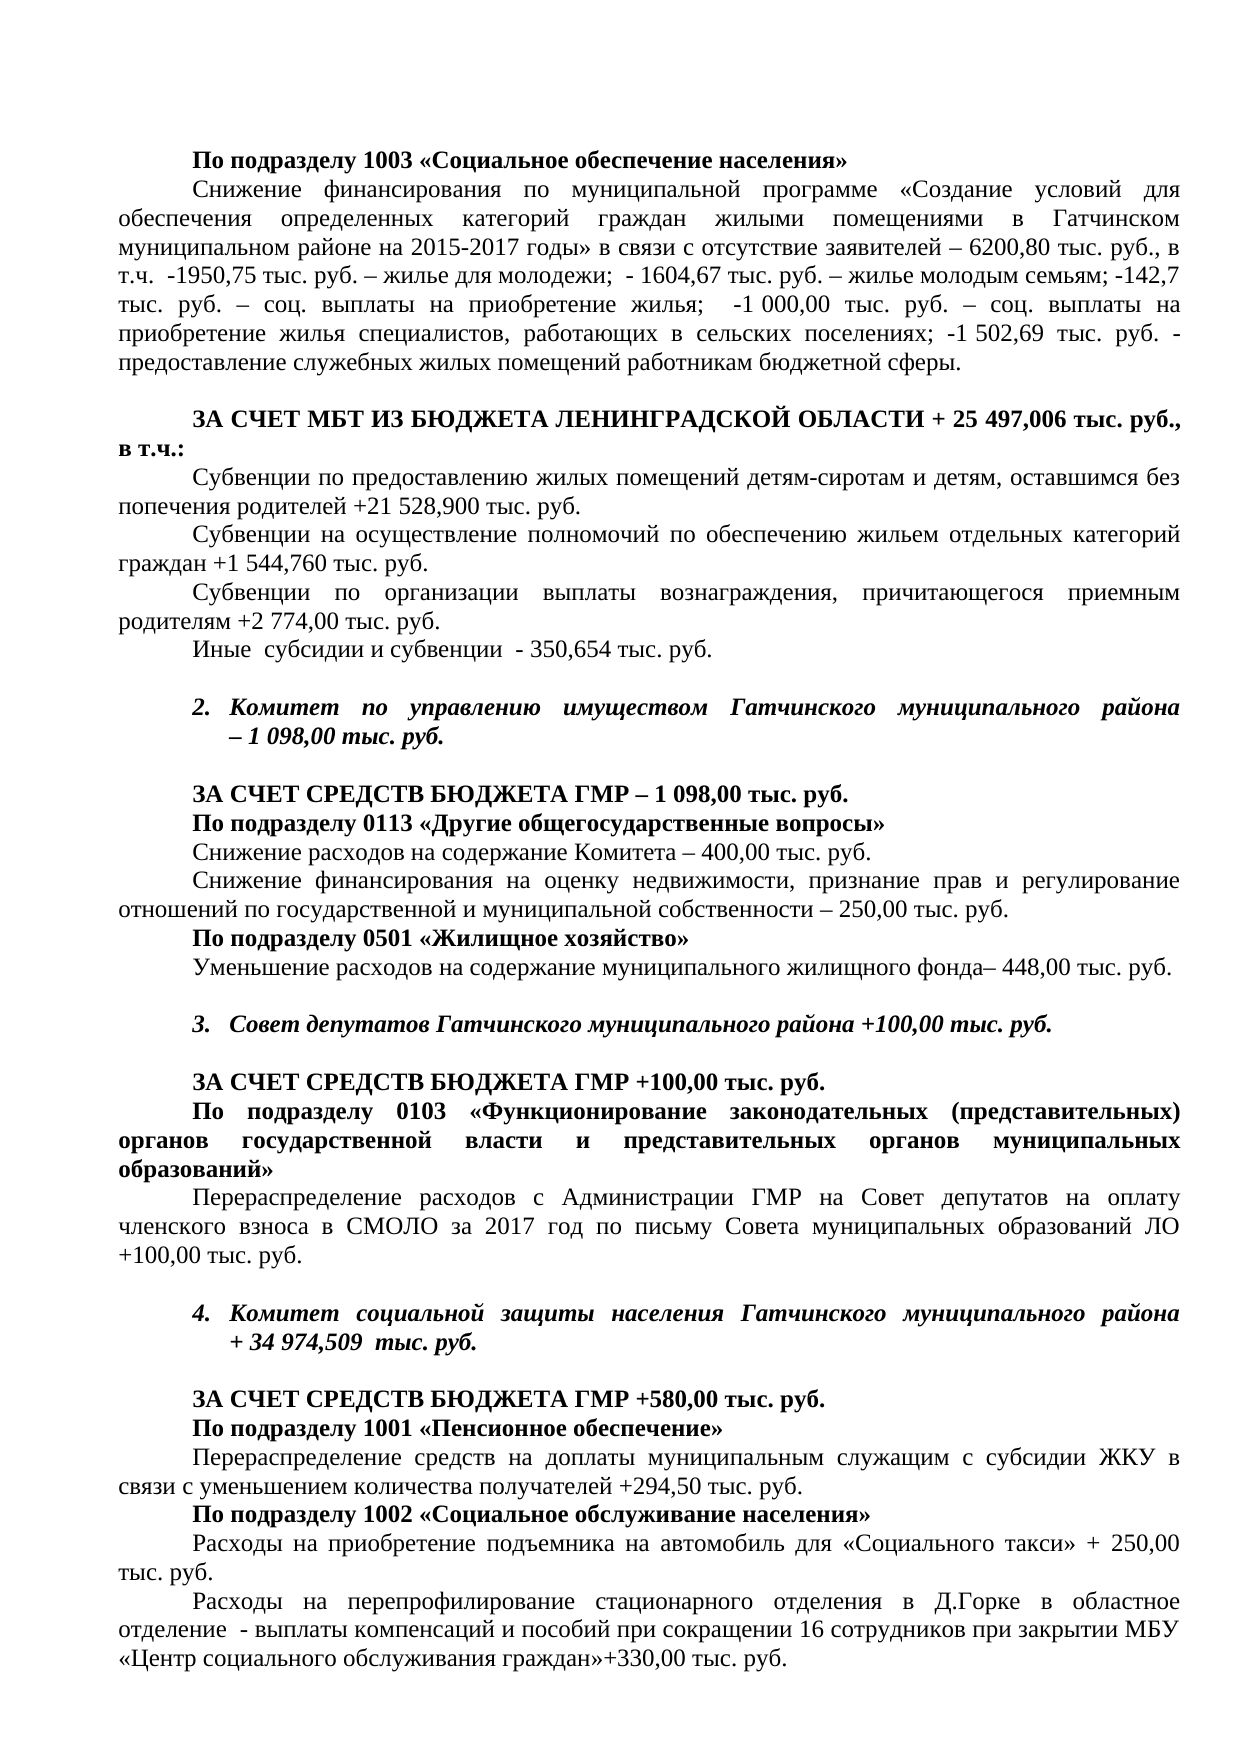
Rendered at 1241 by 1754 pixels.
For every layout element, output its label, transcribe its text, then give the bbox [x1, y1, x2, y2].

text Снижение расходов на содержание Комитета – 400,00 тыс. руб. [118, 837, 1181, 865]
text Расходы на приобретение подъемника на автомобиль для «Социального такси» + 250,00 тыс. руб. [118, 1528, 1181, 1586]
text ЗА СЧЕТ МБТ ИЗ БЮДЖЕТА ЛЕНИНГРАДСКОЙ ОБЛАСТИ + 25 497,006 тыс. руб., в т.ч.: [118, 404, 1181, 462]
text Субвенции по предоставлению жилых помещений детям-сиротам и детям, оставшимся без попечения родителей +21 528,900 тыс. руб. [118, 462, 1181, 519]
text Снижение финансирования на оценку недвижимости, признание прав и регулирование отношений по государственной и муниципальной собственности – 250,00 тыс. руб. [118, 865, 1181, 923]
text Перераспределение средств на доплаты муниципальным служащим с субсидии ЖКУ в связи с уменьшением количества получателей +294,50 тыс. руб. [118, 1442, 1181, 1499]
text По подразделу 1002 «Социальное обслуживание населения» [118, 1499, 1181, 1528]
text По подразделу 0501 «Жилищное хозяйство» [118, 923, 1181, 952]
text По подразделу 1003 «Социальное обеспечение населения» [118, 145, 1181, 174]
text По подразделу 1001 «Пенсионное обеспечение» [118, 1413, 1181, 1442]
text По подразделу 0103 «Функционирование законодательных (представительных) органов государственной власти и представительных органов муниципальных образований» [118, 1096, 1181, 1182]
text По подразделу 0113 «Другие общегосударственные вопросы» [118, 808, 1181, 837]
text Перераспределение расходов с Администрации ГМР на Совет депутатов на оплату членского взноса в СМОЛО за 2017 год по письму Совета муниципальных образований ЛО +100,00 тыс. руб. [118, 1182, 1181, 1269]
text Субвенции по организации выплаты вознаграждения, причитающегося приемным родителям +2 774,00 тыс. руб. [118, 577, 1181, 634]
text Снижение финансирования по муниципальной программе «Создание условий для обеспечения определенных категорий граждан жилыми помещениями в Гатчинском муниципальном районе на 2015-2017 годы» в связи с отсутствие заявителей – 6200,80 тыс. руб., в т.ч. -1950,75 тыс. руб. – жилье для молодежи; - 1604,67 тыс. руб. – жилье молодым семьям; -142,7 тыс. руб. – соц. выплаты на приобретение жилья; -1 000,00 тыс. руб. – соц. выплаты на приобретение жилья специалистов, работающих в сельских поселениях; -1 502,69 тыс. руб. - предоставление служебных жилых помещений работникам бюджетной сферы. [118, 174, 1181, 375]
list Комитет по управлению имуществом Гатчинского муниципального района – 1 098,00 тыс. руб. [192, 692, 1181, 750]
text ЗА СЧЕТ СРЕДСТВ БЮДЖЕТА ГМР +580,00 тыс. руб. [118, 1384, 1181, 1413]
text ЗА СЧЕТ СРЕДСТВ БЮДЖЕТА ГМР +100,00 тыс. руб. [118, 1067, 1181, 1096]
text Субвенции на осуществление полномочий по обеспечению жильем отдельных категорий граждан +1 544,760 тыс. руб. [118, 519, 1181, 577]
text ЗА СЧЕТ СРЕДСТВ БЮДЖЕТА ГМР – 1 098,00 тыс. руб. [118, 779, 1181, 808]
list Совет депутатов Гатчинского муниципального района +100,00 тыс. руб. [192, 1009, 1181, 1038]
text Расходы на перепрофилирование стационарного отделения в Д.Горке в областное отделение - выплаты компенсаций и пособий при сокращении 16 сотрудников при закрытии МБУ «Центр социального обслуживания граждан»+330,00 тыс. руб. [118, 1586, 1181, 1672]
text Иные субсидии и субвенции - 350,654 тыс. руб. [118, 634, 1181, 663]
text Уменьшение расходов на содержание муниципального жилищного фонда– 448,00 тыс. руб. [118, 952, 1181, 980]
list Комитет социальной защиты населения Гатчинского муниципального района + 34 974,509 тыс. руб. [192, 1298, 1181, 1355]
